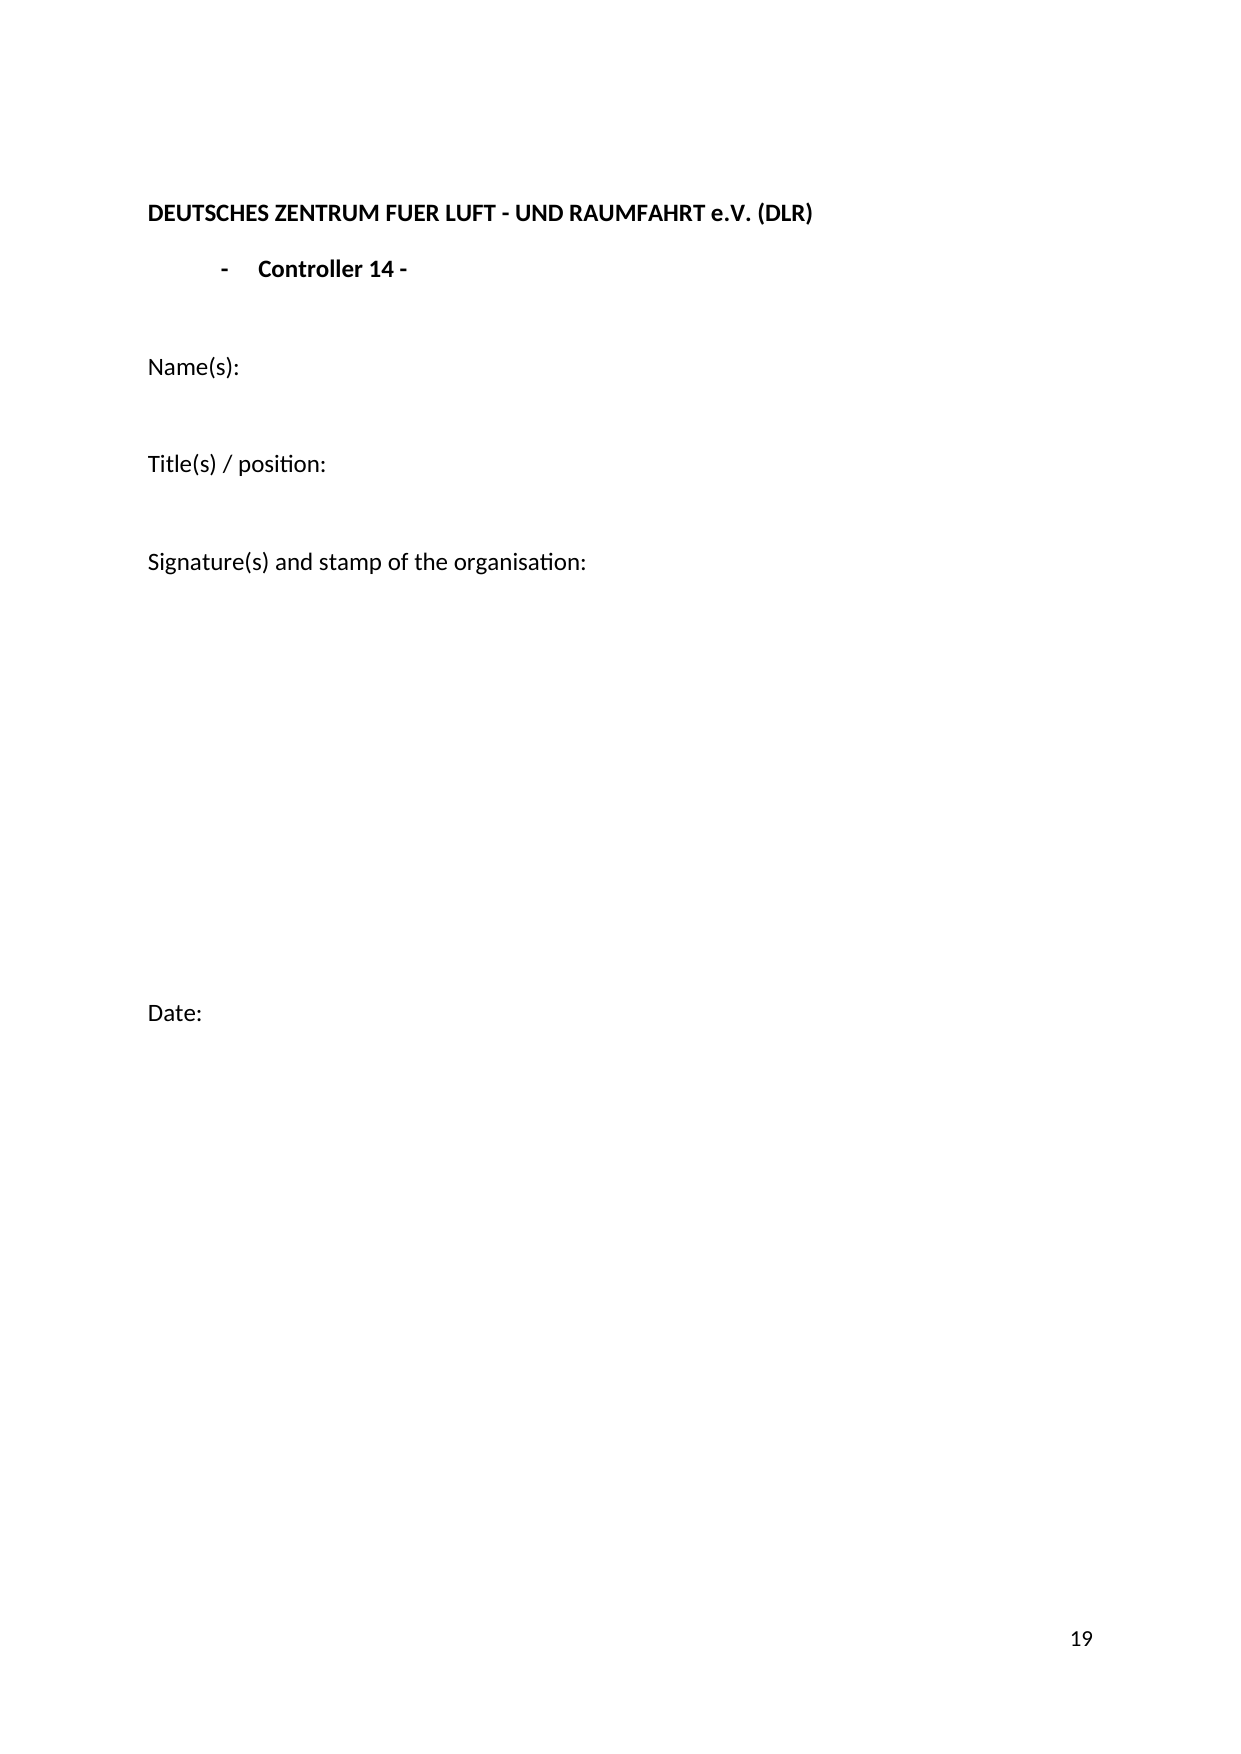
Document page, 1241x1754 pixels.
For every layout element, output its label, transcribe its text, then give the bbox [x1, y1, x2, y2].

list Controller 14 - [221, 253, 1093, 284]
text Name(s): [148, 351, 1093, 381]
text Title(s) / position: [148, 448, 1093, 479]
text Signature(s) and stamp of the organisation: [148, 546, 1093, 576]
text Date: [148, 998, 1093, 1028]
text DEUTSCHES ZENTRUM FUER LUFT - UND RAUMFAHRT e.V. (DLR) [148, 198, 1093, 228]
